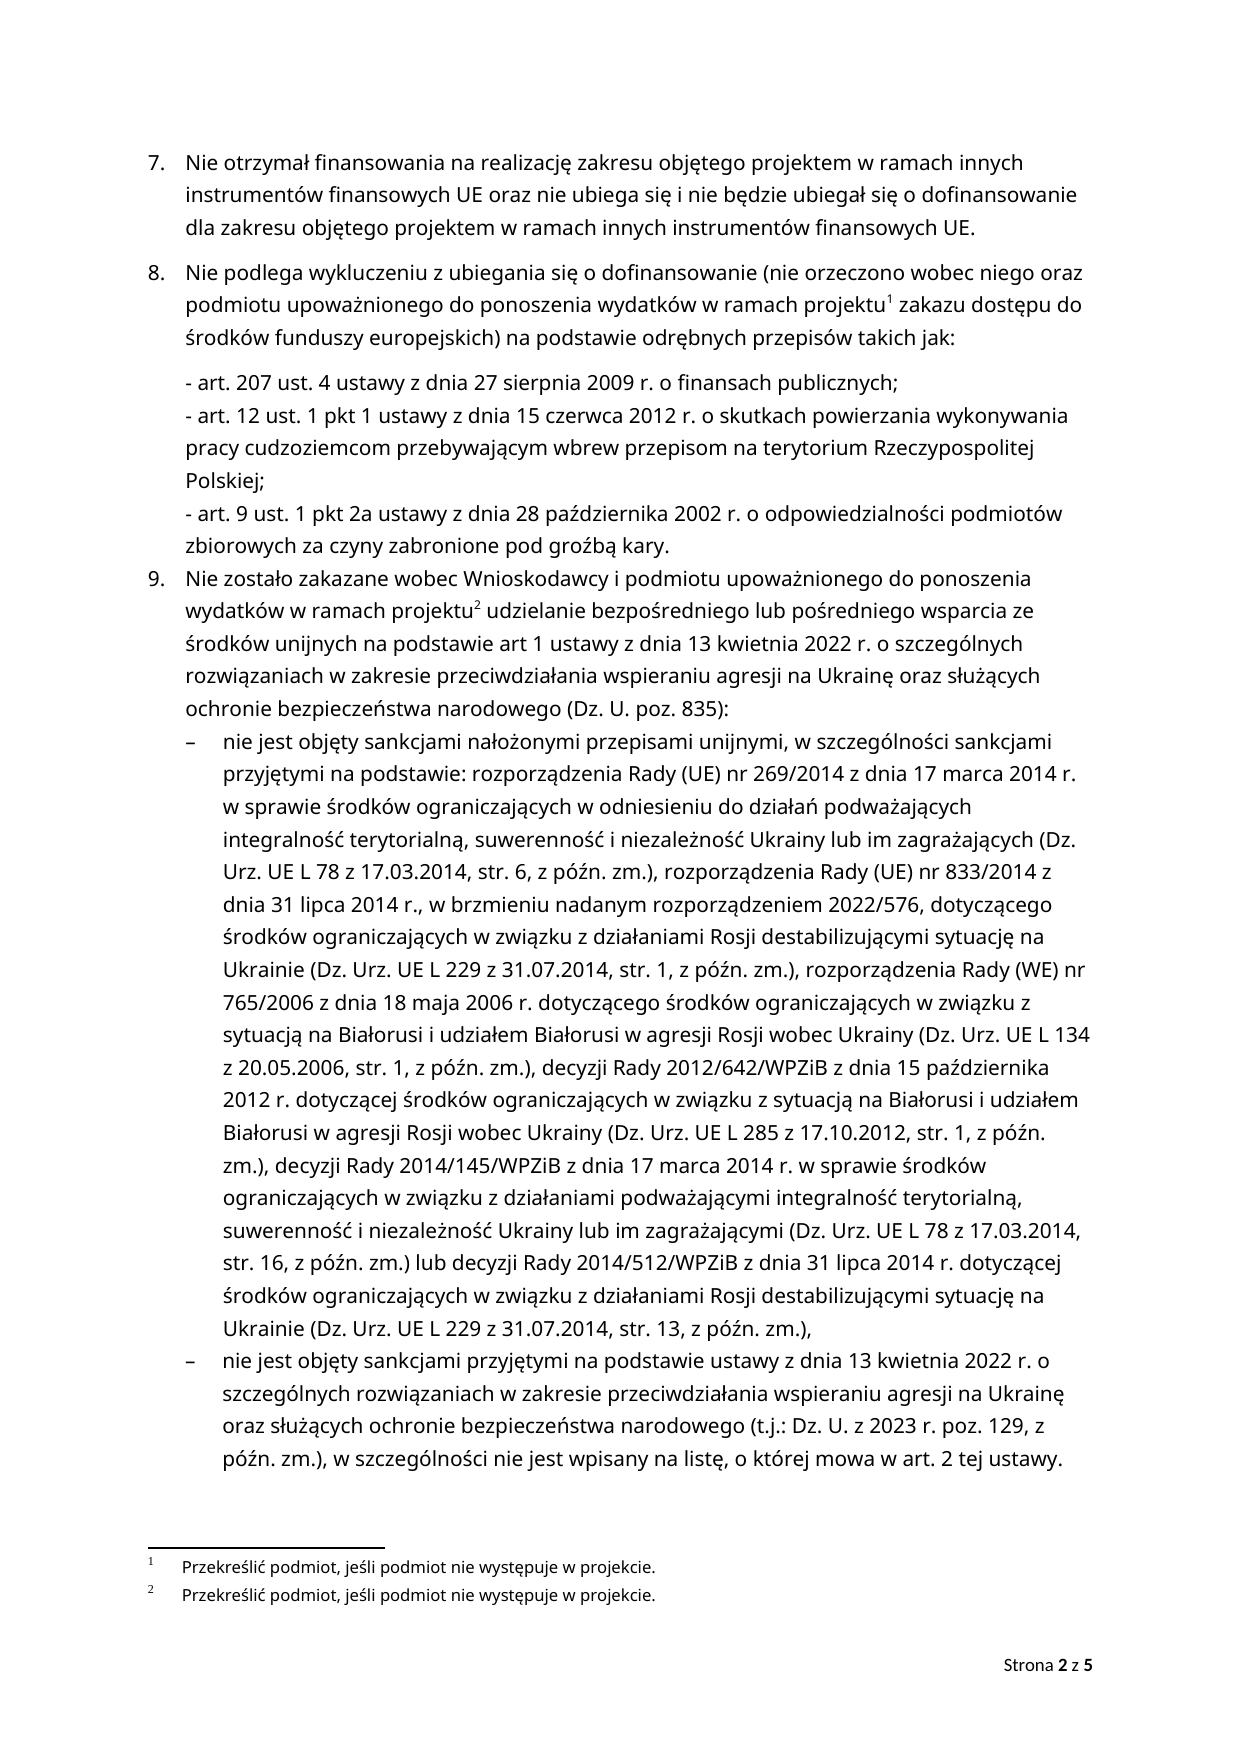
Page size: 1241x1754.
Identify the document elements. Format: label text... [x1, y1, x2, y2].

list nie jest objęty sankcjami nałożonymi przepisami unijnymi, w szczególności sankcjami przyjętymi na podstawie: rozporządzenia Rady (UE) nr 269/2014 z dnia 17 marca 2014 r. w sprawie środków ograniczających w odniesieniu do działań podważających integralność terytorialną, suwerenność i niezależność Ukrainy lub im zagrażających (Dz. Urz. UE L 78 z 17.03.2014, str. 6, z późn. zm.), rozporządzenia Rady (UE) nr 833/2014 z dnia 31 lipca 2014 r., w brzmieniu nadanym rozporządzeniem 2022/576, dotyczącego środków ograniczających w związku z działaniami Rosji destabilizującymi sytuację na Ukrainie (Dz. Urz. UE L 229 z 31.07.2014, str. 1, z późn. zm.), rozporządzenia Rady (WE) nr 765/2006 z dnia 18 maja 2006 r. dotyczącego środków ograniczających w związku z sytuacją na Białorusi i udziałem Białorusi w agresji Rosji wobec Ukrainy (Dz. Urz. UE L 134 z 20.05.2006, str. 1, z późn. zm.), decyzji Rady 2012/642/WPZiB z dnia 15 października 2012 r. dotyczącej środków ograniczających w związku z sytuacją na Białorusi i udziałem Białorusi w agresji Rosji wobec Ukrainy (Dz. Urz. UE L 285 z 17.10.2012, str. 1, z późn. zm.), decyzji Rady 2014/145/WPZiB z dnia 17 marca 2014 r. w sprawie środków ograniczających w związku z działaniami podważającymi integralność terytorialną, suwerenność i niezależność Ukrainy lub im zagrażającymi (Dz. Urz. UE L 78 z 17.03.2014, str. 16, z późn. zm.) lub decyzji Rady 2014/512/WPZiB z dnia 31 lipca 2014 r. dotyczącej środków ograniczających w związku z działaniami Rosji destabilizującymi sytuację na Ukrainie (Dz. Urz. UE L 229 z 31.07.2014, str. 13, z późn. zm.), [185, 727, 1093, 1342]
list Nie zostało zakazane wobec Wnioskodawcy i podmiotu upoważnionego do ponoszenia wydatków w ramach projektu udzielanie bezpośredniego lub pośredniego wsparcia ze środków unijnych na podstawie art 1 ustawy z dnia 13 kwietnia 2022 r. o szczególnych rozwiązaniach w zakresie przeciwdziałania wspieraniu agresji na Ukrainę oraz służących ochronie bezpieczeństwa narodowego (Dz. U. poz. 835): [148, 564, 1093, 723]
list - art. 12 ust. 1 pkt 1 ustawy z dnia 15 czerwca 2012 r. o skutkach powierzania wykonywania pracy cudzoziemcom przebywającym wbrew przepisom na terytorium Rzeczypospolitej Polskiej; [185, 401, 1093, 494]
list Nie podlega wykluczeniu z ubiegania się o dofinansowanie (nie orzeczono wobec niego oraz podmiotu upoważnionego do ponoszenia wydatków w ramach projektu zakazu dostępu do środków funduszy europejskich) na podstawie odrębnych przepisów takich jak: [148, 258, 1093, 352]
list - art. 207 ust. 4 ustawy z dnia 27 sierpnia 2009 r. o finansach publicznych; [185, 368, 1093, 397]
list nie jest objęty sankcjami przyjętymi na podstawie ustawy z dnia 13 kwietnia 2022 r. o szczególnych rozwiązaniach w zakresie przeciwdziałania wspieraniu agresji na Ukrainę oraz służących ochronie bezpieczeństwa narodowego (t.j.: Dz. U. z 2023 r. poz. 129, z późn. zm.), w szczególności nie jest wpisany na listę, o której mowa w art. 2 tej ustawy. [185, 1346, 1093, 1473]
list - art. 9 ust. 1 pkt 2a ustawy z dnia 28 października 2002 r. o odpowiedzialności podmiotów zbiorowych za czyny zabronione pod groźbą kary. [185, 499, 1093, 560]
list Nie otrzymał finansowania na realizację zakresu objętego projektem w ramach innych instrumentów finansowych UE oraz nie ubiega się i nie będzie ubiegał się o dofinansowanie dla zakresu objętego projektem w ramach innych instrumentów finansowych UE. [148, 148, 1093, 241]
